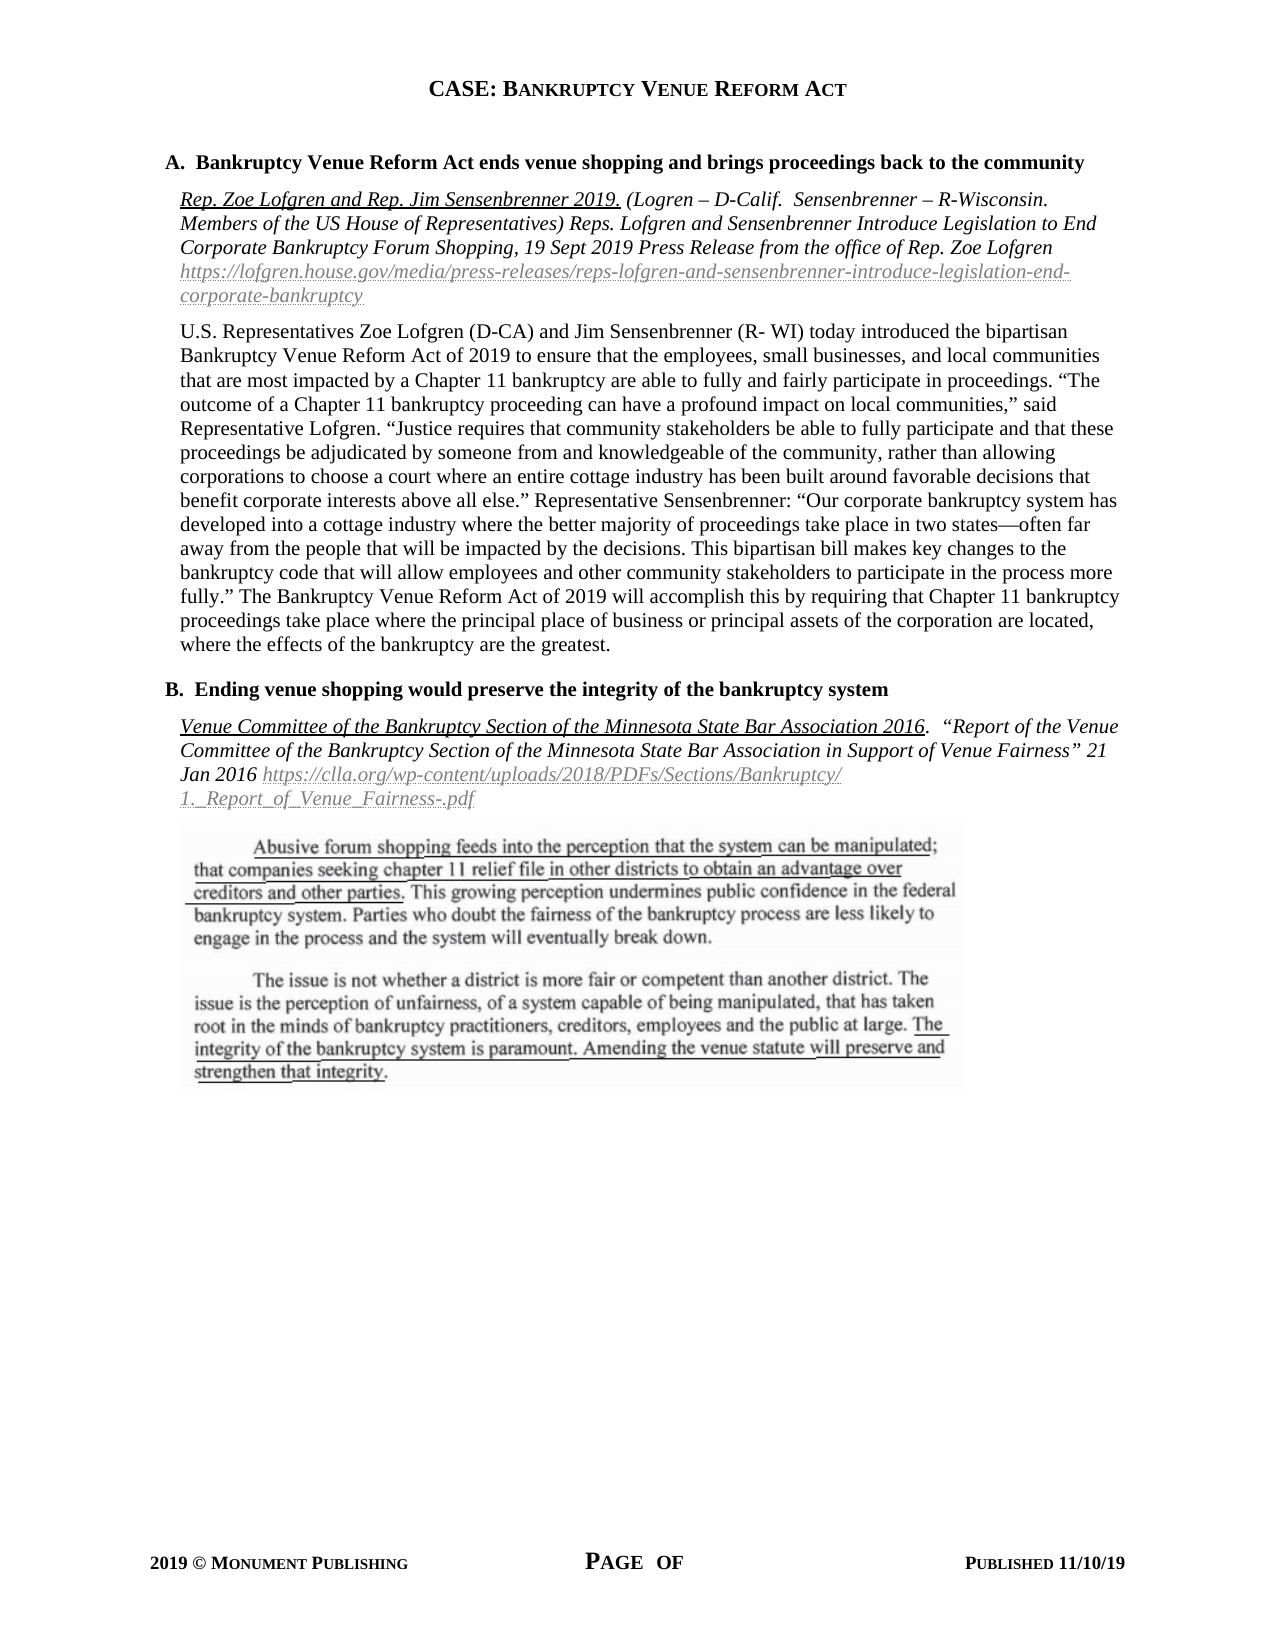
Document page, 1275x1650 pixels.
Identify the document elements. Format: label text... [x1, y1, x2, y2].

text Venue Committee of the Bankruptcy Section of the Minnesota State Bar Association 2016. “Report of the Venue Committee of the Bankruptcy Section of the Minnesota State Bar Association in Support of Venue Fairness” 21 Jan 2016 https://clla.org/wp-content/uploads/2018/PDFs/Sections/Bankruptcy/1._Report_of_Venue_Fairness-.pdf [180, 714, 1125, 810]
picture [180, 822, 964, 1091]
text Rep. Zoe Lofgren and Rep. Jim Sensenbrenner 2019. (Logren – D-Calif. Sensenbrenner – R-Wisconsin. Members of the US House of Representatives) Reps. Lofgren and Sensenbrenner Introduce Legislation to End Corporate Bankruptcy Forum Shopping, 19 Sept 2019 Press Release from the office of Rep. Zoe Lofgren https://lofgren.house.gov/media/press-releases/reps-lofgren-and-sensenbrenner-introduce-legislation-end-corporate-bankruptcy [180, 187, 1125, 307]
text U.S. Representatives Zoe Lofgren (D-CA) and Jim Sensenbrenner (R- WI) today introduced the bipartisan Bankruptcy Venue Reform Act of 2019 to ensure that the employees, small businesses, and local communities that are most impacted by a Chapter 11 bankruptcy are able to fully and fairly participate in proceedings. “The outcome of a Chapter 11 bankruptcy proceeding can have a profound impact on local communities,” said Representative Lofgren. “Justice requires that community stakeholders be able to fully participate and that these proceedings be adjudicated by someone from and knowledgeable of the community, rather than allowing corporations to choose a court where an entire cottage industry has been built around favorable decisions that benefit corporate interests above all else.” Representative Sensenbrenner: “Our corporate bankruptcy system has developed into a cottage industry where the better majority of proceedings take place in two states—often far away from the people that will be impacted by the decisions. This bipartisan bill makes key changes to the bankruptcy code that will allow employees and other community stakeholders to participate in the process more fully.” The Bankruptcy Venue Reform Act of 2019 will accomplish this by requiring that Chapter 11 bankruptcy proceedings take place where the principal place of business or principal assets of the corporation are located, where the effects of the bankruptcy are the greatest. [180, 319, 1125, 656]
text A. Bankruptcy Venue Reform Act ends venue shopping and brings proceedings back to the community [165, 150, 1125, 174]
text B. Ending venue shopping would preserve the integrity of the bankruptcy system [165, 677, 1125, 701]
